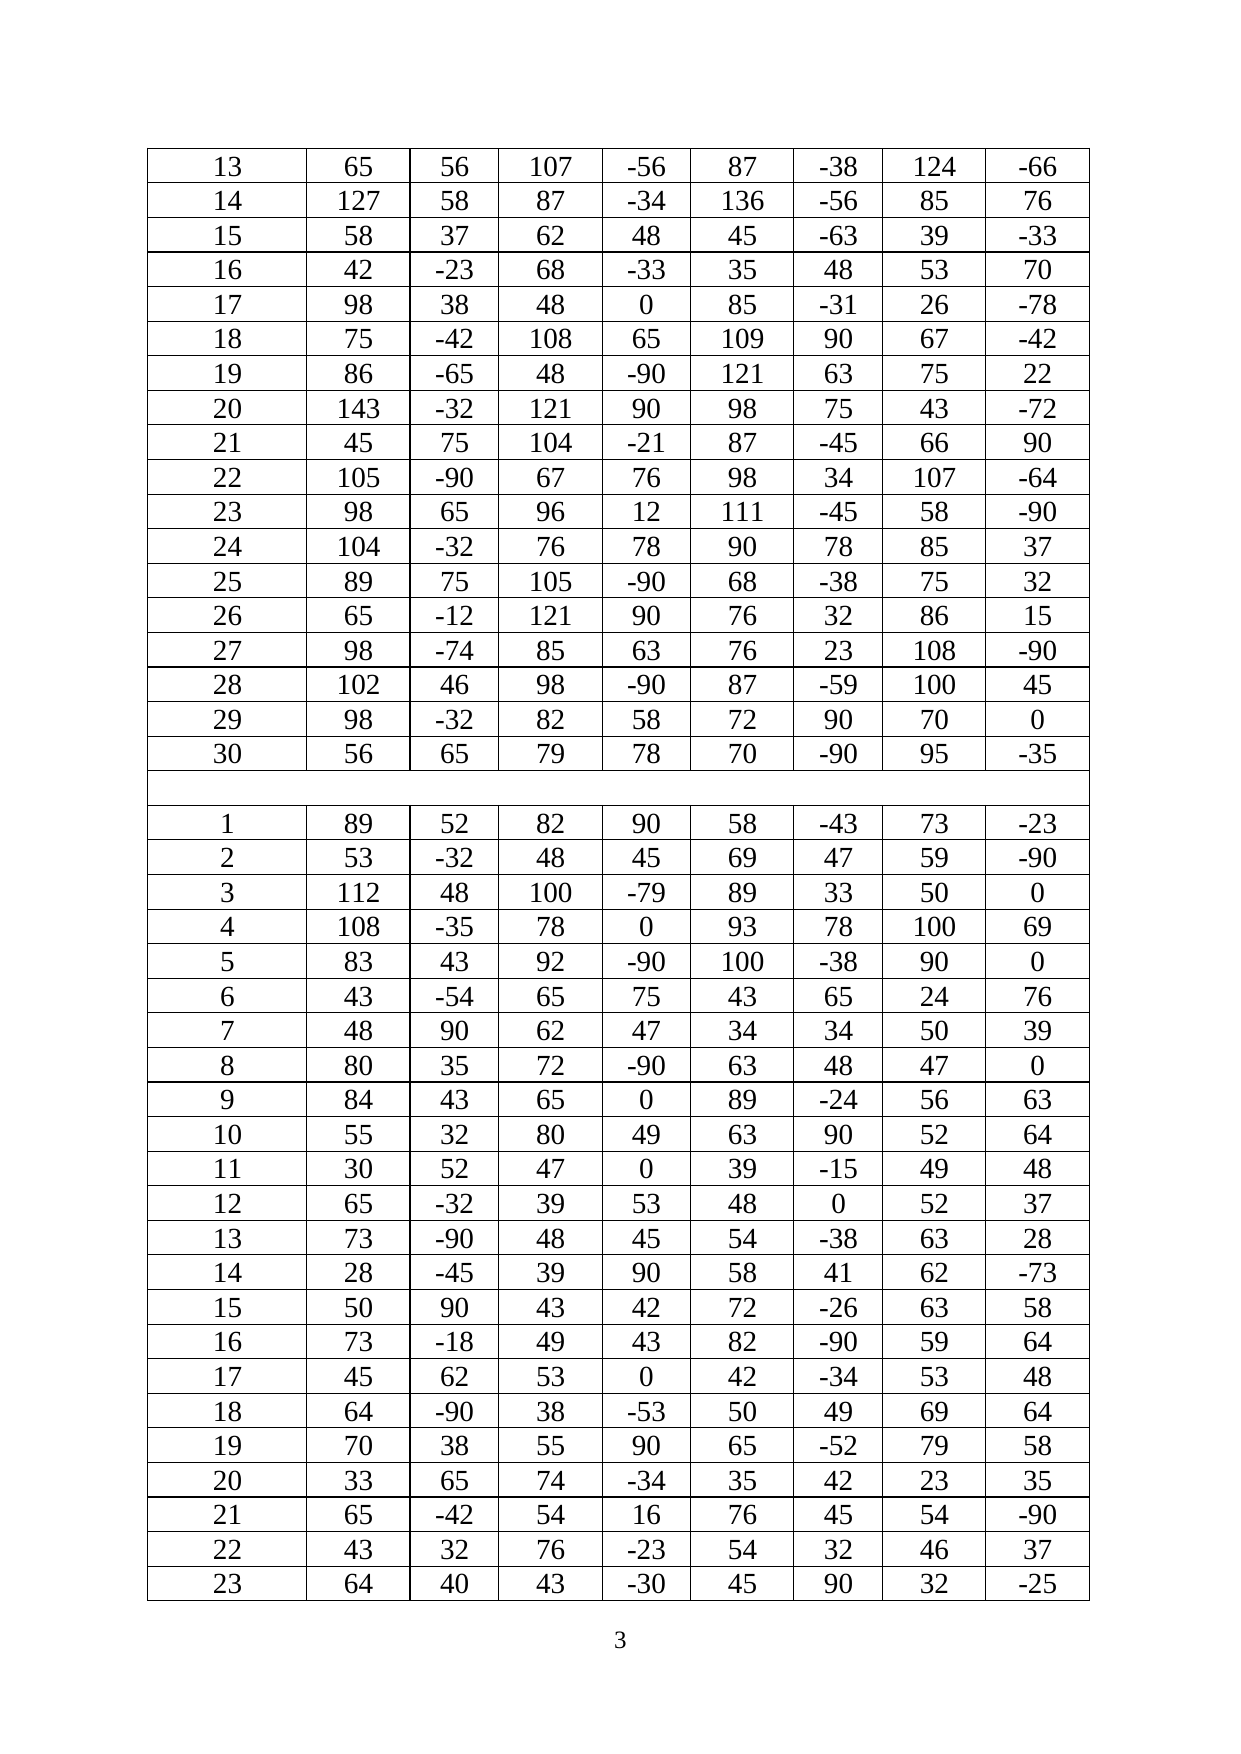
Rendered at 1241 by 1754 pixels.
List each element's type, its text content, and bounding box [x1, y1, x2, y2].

table_cell 107 [883, 460, 985, 493]
table_cell -90 [603, 1048, 690, 1081]
table_cell 105 [307, 460, 409, 493]
table_cell 32 [794, 1532, 882, 1566]
table_cell 48 [499, 1221, 602, 1254]
table_cell 39 [499, 1186, 602, 1220]
table_cell 90 [603, 391, 690, 424]
table_cell 12 [603, 495, 690, 528]
table_cell 90 [603, 806, 690, 839]
table_cell 32 [883, 1567, 985, 1600]
table_cell 62 [499, 218, 602, 251]
table_cell -90 [986, 840, 1089, 874]
table_cell 22 [986, 356, 1089, 390]
table_cell 30 [148, 737, 306, 770]
table_cell 62 [411, 1359, 498, 1393]
table_cell 64 [986, 1325, 1089, 1358]
table_cell -26 [794, 1290, 882, 1323]
table_cell 0 [603, 1359, 690, 1393]
table_cell 2 [148, 840, 306, 874]
table_cell 56 [411, 149, 498, 182]
table_cell 121 [499, 598, 602, 632]
table_cell 45 [307, 425, 409, 459]
table_cell 19 [148, 1428, 306, 1462]
table_cell 0 [603, 1083, 690, 1116]
table_cell 37 [411, 218, 498, 251]
table_cell 86 [307, 356, 409, 390]
table_cell 79 [883, 1428, 985, 1462]
table_cell 43 [411, 944, 498, 978]
table_cell 70 [691, 737, 793, 770]
table_cell 90 [603, 1428, 690, 1462]
table_cell 23 [148, 1567, 306, 1600]
table_cell -38 [794, 944, 882, 978]
table_cell 48 [499, 356, 602, 390]
table_cell 18 [148, 1394, 306, 1427]
table_cell -54 [411, 979, 498, 1012]
table_cell 67 [499, 460, 602, 493]
table_cell 43 [499, 1567, 602, 1600]
table_cell 64 [986, 1117, 1089, 1151]
table_cell -42 [411, 322, 498, 355]
table_cell 121 [691, 356, 793, 390]
table_cell 58 [691, 806, 793, 839]
table_cell 76 [691, 1498, 793, 1531]
table_cell 82 [499, 702, 602, 736]
table_cell 90 [794, 702, 882, 736]
table_cell 67 [883, 322, 985, 355]
table_cell 48 [794, 1048, 882, 1081]
table_cell 37 [986, 1532, 1089, 1566]
table_cell -12 [411, 598, 498, 632]
table_cell 108 [307, 910, 409, 943]
table_cell 16 [148, 253, 306, 286]
table_cell 28 [148, 668, 306, 701]
table_cell 64 [986, 1394, 1089, 1427]
table_cell 48 [499, 287, 602, 321]
table_cell 43 [307, 1532, 409, 1566]
table_cell 85 [691, 287, 793, 321]
table_cell 48 [499, 840, 602, 874]
table_cell -90 [794, 1325, 882, 1358]
table_cell -90 [603, 564, 690, 597]
table_cell 68 [499, 253, 602, 286]
table_cell 65 [603, 322, 690, 355]
table_cell 78 [603, 737, 690, 770]
table_cell 24 [148, 529, 306, 563]
table_cell 52 [883, 1186, 985, 1220]
table_cell 69 [883, 1394, 985, 1427]
table_cell 90 [603, 598, 690, 632]
table_cell 45 [986, 668, 1089, 701]
table_cell 14 [148, 1255, 306, 1289]
table_cell 58 [883, 495, 985, 528]
table_cell 20 [148, 1463, 306, 1496]
table_cell 72 [691, 702, 793, 736]
table_cell 0 [603, 287, 690, 321]
table_cell 53 [499, 1359, 602, 1393]
table_cell 79 [499, 737, 602, 770]
table_cell 45 [691, 218, 793, 251]
table_cell -45 [411, 1255, 498, 1289]
table_cell -23 [986, 806, 1089, 839]
table_cell 111 [691, 495, 793, 528]
table_cell 78 [794, 529, 882, 563]
table_cell 58 [986, 1428, 1089, 1462]
table_cell 37 [986, 1186, 1089, 1220]
table_cell 48 [307, 1013, 409, 1047]
table_cell 75 [883, 564, 985, 597]
table_cell 53 [883, 253, 985, 286]
table_cell 46 [883, 1532, 985, 1566]
table_cell [148, 771, 1089, 805]
table_cell -90 [603, 668, 690, 701]
table_cell -32 [411, 1186, 498, 1220]
table_cell 82 [691, 1325, 793, 1358]
table_cell 47 [883, 1048, 985, 1081]
table_cell 49 [603, 1117, 690, 1151]
table_cell 75 [883, 356, 985, 390]
table_cell 48 [603, 218, 690, 251]
table_cell 100 [883, 910, 985, 943]
table_cell -38 [794, 149, 882, 182]
table_cell 76 [499, 529, 602, 563]
table_cell 59 [883, 840, 985, 874]
table_cell 80 [307, 1048, 409, 1081]
table_cell -65 [411, 356, 498, 390]
table_cell 42 [307, 253, 409, 286]
table_cell -53 [603, 1394, 690, 1427]
table_cell 63 [883, 1290, 985, 1323]
table_cell 100 [883, 668, 985, 701]
table_cell -63 [794, 218, 882, 251]
table_cell 23 [794, 633, 882, 666]
table_cell -45 [794, 495, 882, 528]
table_cell 82 [499, 806, 602, 839]
table_cell 56 [883, 1083, 985, 1116]
table_cell 107 [499, 149, 602, 182]
table_cell 89 [307, 806, 409, 839]
table_cell 47 [499, 1152, 602, 1185]
table_cell 20 [148, 391, 306, 424]
table_cell 65 [307, 1498, 409, 1531]
table_cell 96 [499, 495, 602, 528]
table_cell 38 [411, 287, 498, 321]
table_cell 105 [499, 564, 602, 597]
table_cell 0 [986, 1048, 1089, 1081]
table_cell 90 [794, 322, 882, 355]
table_cell 52 [411, 806, 498, 839]
table_cell -66 [986, 149, 1089, 182]
table_cell 56 [307, 737, 409, 770]
table_cell 75 [411, 564, 498, 597]
table_cell 87 [691, 668, 793, 701]
table_cell 32 [794, 598, 882, 632]
table_cell -38 [794, 564, 882, 597]
table_cell 85 [883, 529, 985, 563]
table_cell 98 [307, 495, 409, 528]
table_cell 124 [883, 149, 985, 182]
table_cell 15 [148, 1290, 306, 1323]
table_cell 1 [148, 806, 306, 839]
table_cell 0 [986, 702, 1089, 736]
table_cell 0 [603, 1152, 690, 1185]
table_cell 54 [883, 1498, 985, 1531]
table_cell 76 [603, 460, 690, 493]
table_cell 95 [883, 737, 985, 770]
table_cell -73 [986, 1255, 1089, 1289]
table_cell 65 [499, 979, 602, 1012]
table_cell 19 [148, 356, 306, 390]
table_cell 98 [307, 702, 409, 736]
table_cell 47 [603, 1013, 690, 1047]
table_cell 53 [307, 840, 409, 874]
table_cell -74 [411, 633, 498, 666]
table_cell 27 [148, 633, 306, 666]
table_cell 84 [307, 1083, 409, 1116]
table_cell -23 [603, 1532, 690, 1566]
table_cell 33 [794, 875, 882, 908]
table_cell 52 [883, 1117, 985, 1151]
table_cell 49 [883, 1152, 985, 1185]
table_cell 13 [148, 149, 306, 182]
table_cell -23 [411, 253, 498, 286]
table_cell 17 [148, 287, 306, 321]
table_cell -35 [411, 910, 498, 943]
table_cell 11 [148, 1152, 306, 1185]
table_cell 78 [603, 529, 690, 563]
table_cell 75 [411, 425, 498, 459]
table_cell 93 [691, 910, 793, 943]
table_cell 0 [603, 910, 690, 943]
table_cell -64 [986, 460, 1089, 493]
table_cell 39 [986, 1013, 1089, 1047]
table_cell -34 [603, 183, 690, 217]
table_cell 43 [691, 979, 793, 1012]
table_cell -90 [986, 633, 1089, 666]
table_cell 4 [148, 910, 306, 943]
table_cell 38 [499, 1394, 602, 1427]
table_cell -30 [603, 1567, 690, 1600]
table_cell -90 [986, 1498, 1089, 1531]
table_cell 65 [307, 598, 409, 632]
table_cell 43 [307, 979, 409, 1012]
table_cell 87 [691, 425, 793, 459]
table_cell 62 [883, 1255, 985, 1289]
table_cell -52 [794, 1428, 882, 1462]
table_cell 64 [307, 1394, 409, 1427]
table_cell -32 [411, 391, 498, 424]
table_cell -45 [794, 425, 882, 459]
table_cell 52 [411, 1152, 498, 1185]
table_cell 90 [794, 1567, 882, 1600]
table_cell 64 [307, 1567, 409, 1600]
table_cell 45 [691, 1567, 793, 1600]
table_cell 63 [883, 1221, 985, 1254]
table_cell -79 [603, 875, 690, 908]
table_cell 34 [794, 460, 882, 493]
table_cell 90 [411, 1013, 498, 1047]
table_cell 90 [603, 1255, 690, 1289]
table_cell 48 [986, 1359, 1089, 1393]
table_cell 32 [411, 1532, 498, 1566]
table_cell 55 [499, 1428, 602, 1462]
table_cell 43 [499, 1290, 602, 1323]
table_cell 45 [794, 1498, 882, 1531]
table_cell 50 [883, 875, 985, 908]
table_cell 63 [603, 633, 690, 666]
table_cell 21 [148, 1498, 306, 1531]
table_cell 45 [603, 840, 690, 874]
table_cell 63 [794, 356, 882, 390]
table_cell 12 [148, 1186, 306, 1220]
table_cell 143 [307, 391, 409, 424]
table_cell 41 [794, 1255, 882, 1289]
table_cell 74 [499, 1463, 602, 1496]
table_cell -25 [986, 1567, 1089, 1600]
table_cell 39 [691, 1152, 793, 1185]
table_cell 40 [411, 1567, 498, 1600]
table_cell 136 [691, 183, 793, 217]
table_cell 35 [691, 1463, 793, 1496]
table_cell 48 [691, 1186, 793, 1220]
table_cell 98 [691, 391, 793, 424]
table_cell -32 [411, 529, 498, 563]
table_cell 22 [148, 460, 306, 493]
table_cell 43 [603, 1325, 690, 1358]
table_cell 0 [794, 1186, 882, 1220]
table_cell 73 [883, 806, 985, 839]
table_cell -90 [411, 460, 498, 493]
table_cell 21 [148, 425, 306, 459]
table_cell 112 [307, 875, 409, 908]
table_cell 37 [986, 529, 1089, 563]
table_cell 108 [883, 633, 985, 666]
table_cell 121 [499, 391, 602, 424]
table_cell 35 [691, 253, 793, 286]
table_cell 78 [794, 910, 882, 943]
table_cell 65 [794, 979, 882, 1012]
table_cell 83 [307, 944, 409, 978]
table_cell 10 [148, 1117, 306, 1151]
table_cell 90 [794, 1117, 882, 1151]
table_cell 55 [307, 1117, 409, 1151]
table_cell 42 [691, 1359, 793, 1393]
table_cell -18 [411, 1325, 498, 1358]
table_cell 28 [307, 1255, 409, 1289]
table_cell 104 [499, 425, 602, 459]
table_cell -90 [603, 356, 690, 390]
table_cell 70 [986, 253, 1089, 286]
table_cell 16 [603, 1498, 690, 1531]
table_cell -56 [603, 149, 690, 182]
table_cell 53 [883, 1359, 985, 1393]
table_cell 63 [691, 1048, 793, 1081]
table_cell 23 [883, 1463, 985, 1496]
table_cell 34 [691, 1013, 793, 1047]
table_cell 78 [499, 910, 602, 943]
table_cell -32 [411, 702, 498, 736]
table_cell 54 [499, 1498, 602, 1531]
table_cell 89 [691, 1083, 793, 1116]
table_cell 49 [499, 1325, 602, 1358]
table_cell 50 [307, 1290, 409, 1323]
table_cell 35 [986, 1463, 1089, 1496]
table_cell 32 [411, 1117, 498, 1151]
table_cell 54 [691, 1532, 793, 1566]
table_cell 25 [148, 564, 306, 597]
table_cell 6 [148, 979, 306, 1012]
table_cell 28 [986, 1221, 1089, 1254]
table_cell 89 [691, 875, 793, 908]
table_cell -42 [986, 322, 1089, 355]
table_cell 39 [883, 218, 985, 251]
table_cell 65 [307, 149, 409, 182]
table_cell -35 [986, 737, 1089, 770]
table_cell 65 [691, 1428, 793, 1462]
table_cell 68 [691, 564, 793, 597]
table_cell -56 [794, 183, 882, 217]
table_cell -38 [794, 1221, 882, 1254]
table_cell 58 [603, 702, 690, 736]
table_cell 75 [307, 322, 409, 355]
table_cell 66 [883, 425, 985, 459]
table_cell 43 [883, 391, 985, 424]
table_cell 90 [883, 944, 985, 978]
table_cell -15 [794, 1152, 882, 1185]
table_cell 15 [986, 598, 1089, 632]
table_cell 48 [986, 1152, 1089, 1185]
table_cell 104 [307, 529, 409, 563]
table_cell -24 [794, 1083, 882, 1116]
table_cell 58 [691, 1255, 793, 1289]
table_cell 73 [307, 1221, 409, 1254]
table_cell 15 [148, 218, 306, 251]
table_cell 65 [411, 495, 498, 528]
table_cell 90 [411, 1290, 498, 1323]
table_cell -33 [986, 218, 1089, 251]
table_cell -21 [603, 425, 690, 459]
table_cell 49 [794, 1394, 882, 1427]
table_cell 7 [148, 1013, 306, 1047]
table_cell 98 [691, 460, 793, 493]
table_cell 69 [986, 910, 1089, 943]
table_cell 8 [148, 1048, 306, 1081]
table_cell 13 [148, 1221, 306, 1254]
table_cell 58 [307, 218, 409, 251]
table_cell 127 [307, 183, 409, 217]
table_cell 35 [411, 1048, 498, 1081]
table_cell 72 [691, 1290, 793, 1323]
table_cell 3 [148, 875, 306, 908]
table_cell 0 [986, 875, 1089, 908]
table_cell 90 [691, 529, 793, 563]
table_cell 65 [307, 1186, 409, 1220]
table_cell 43 [411, 1083, 498, 1116]
table_cell 47 [794, 840, 882, 874]
table_cell 22 [148, 1532, 306, 1566]
table_cell 0 [986, 944, 1089, 978]
table_cell 29 [148, 702, 306, 736]
table_cell 45 [603, 1221, 690, 1254]
table_cell 69 [691, 840, 793, 874]
table_cell 46 [411, 668, 498, 701]
table_cell 59 [883, 1325, 985, 1358]
table_cell 16 [148, 1325, 306, 1358]
table_cell 76 [691, 598, 793, 632]
table_cell 26 [148, 598, 306, 632]
table_cell 23 [148, 495, 306, 528]
table_cell 34 [794, 1013, 882, 1047]
table_cell 48 [411, 875, 498, 908]
table_cell 42 [794, 1463, 882, 1496]
table_cell 102 [307, 668, 409, 701]
table_cell -90 [794, 737, 882, 770]
table_cell -32 [411, 840, 498, 874]
table_cell -90 [603, 944, 690, 978]
table_cell 92 [499, 944, 602, 978]
table_cell 89 [307, 564, 409, 597]
table_cell 86 [883, 598, 985, 632]
table_cell 18 [148, 322, 306, 355]
table_cell 98 [307, 633, 409, 666]
table_cell -34 [794, 1359, 882, 1393]
table_cell 85 [499, 633, 602, 666]
table_cell 65 [499, 1083, 602, 1116]
table_cell 50 [883, 1013, 985, 1047]
table_cell 58 [411, 183, 498, 217]
table_cell 42 [603, 1290, 690, 1323]
table_cell 100 [691, 944, 793, 978]
table_cell 39 [499, 1255, 602, 1289]
table_cell -33 [603, 253, 690, 286]
table_cell 76 [499, 1532, 602, 1566]
table_cell -72 [986, 391, 1089, 424]
table_cell 62 [499, 1013, 602, 1047]
table_cell 76 [691, 633, 793, 666]
table_cell 14 [148, 183, 306, 217]
table_cell 30 [307, 1152, 409, 1185]
table_cell 109 [691, 322, 793, 355]
table_cell 85 [883, 183, 985, 217]
table_cell -90 [986, 495, 1089, 528]
table_cell 80 [499, 1117, 602, 1151]
table_cell 50 [691, 1394, 793, 1427]
table_cell 63 [691, 1117, 793, 1151]
table_cell -42 [411, 1498, 498, 1531]
table_cell 5 [148, 944, 306, 978]
table_cell 17 [148, 1359, 306, 1393]
table_cell 54 [691, 1221, 793, 1254]
table_cell 58 [986, 1290, 1089, 1323]
table_cell 75 [603, 979, 690, 1012]
table_cell 48 [794, 253, 882, 286]
table_cell -31 [794, 287, 882, 321]
table_cell 32 [986, 564, 1089, 597]
table_cell 38 [411, 1428, 498, 1462]
table_cell 45 [307, 1359, 409, 1393]
table_cell 70 [307, 1428, 409, 1462]
table_cell 24 [883, 979, 985, 1012]
table_cell 26 [883, 287, 985, 321]
table_cell 65 [411, 1463, 498, 1496]
table_cell 53 [603, 1186, 690, 1220]
table_cell 98 [499, 668, 602, 701]
table_cell 98 [307, 287, 409, 321]
table_cell 90 [986, 425, 1089, 459]
table_cell -90 [411, 1394, 498, 1427]
table_cell 73 [307, 1325, 409, 1358]
table_cell -43 [794, 806, 882, 839]
table_cell -34 [603, 1463, 690, 1496]
table_cell 9 [148, 1083, 306, 1116]
table_cell 75 [794, 391, 882, 424]
table_cell 87 [691, 149, 793, 182]
table_cell -90 [411, 1221, 498, 1254]
table_cell 65 [411, 737, 498, 770]
table_cell 72 [499, 1048, 602, 1081]
table_cell -59 [794, 668, 882, 701]
table_cell 63 [986, 1083, 1089, 1116]
table_cell -78 [986, 287, 1089, 321]
table_cell 33 [307, 1463, 409, 1496]
table_cell 76 [986, 183, 1089, 217]
table_cell 108 [499, 322, 602, 355]
table_cell 100 [499, 875, 602, 908]
table_cell 76 [986, 979, 1089, 1012]
table_cell 70 [883, 702, 985, 736]
table_cell 87 [499, 183, 602, 217]
